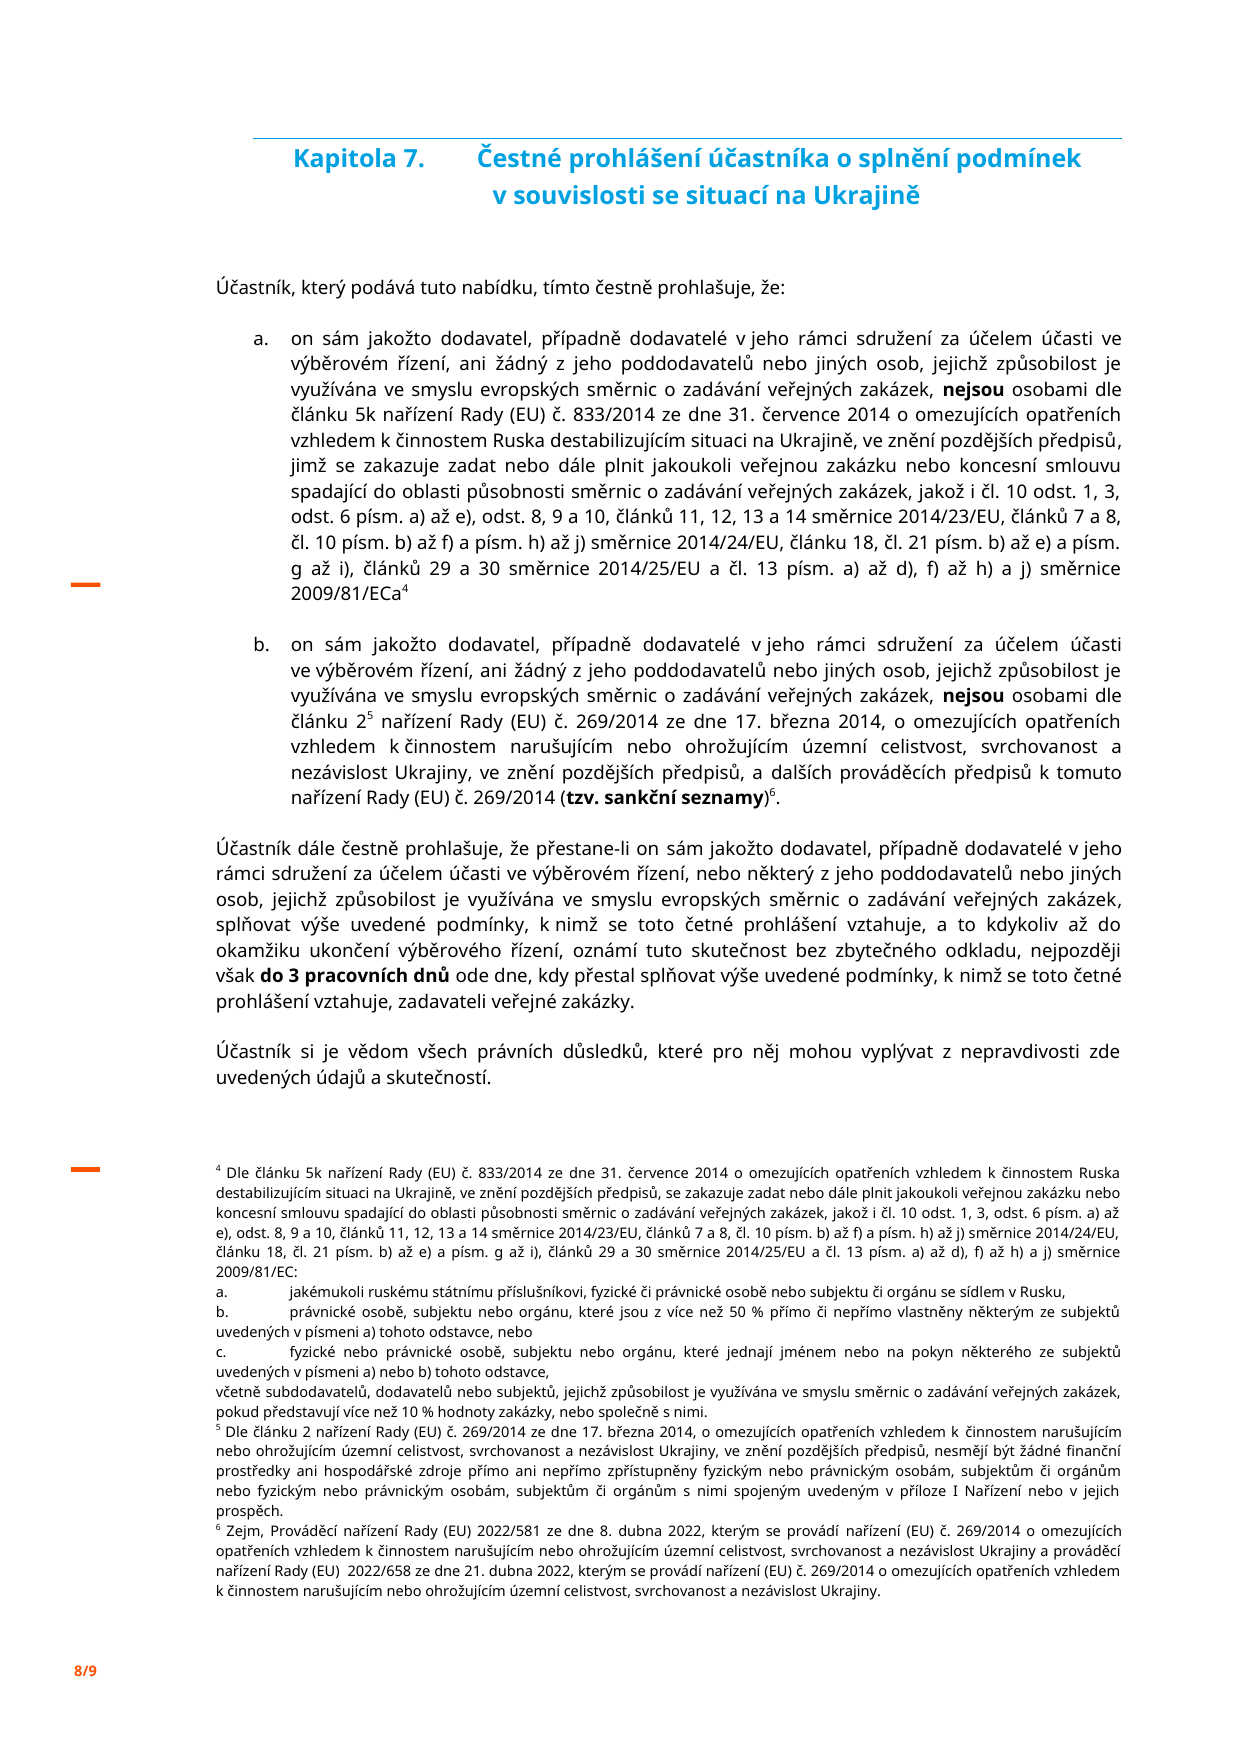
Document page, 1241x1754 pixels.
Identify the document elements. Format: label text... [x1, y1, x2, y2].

text Účastník, který podává tuto nabídku, tímto čestně prohlašuje, že: [216, 274, 1122, 300]
text Účastník si je vědom všech právních důsledků, které pro něj mohou vyplývat z nepravdivosti zde uvedených údajů a skutečností. [216, 1039, 1122, 1090]
list on sám jakožto dodavatel, případně dodavatelé v jeho rámci sdružení za účelem účasti ve výběrovém řízení, ani žádný z jeho poddodavatelů nebo jiných osob, jejichž způsobilost je využívána ve smyslu evropských směrnic o zadávání veřejných zakázek, nejsou osobami dle článku 2 nařízení Rady (EU) č. 269/2014 ze dne 17. března 2014, o omezujících opatřeních vzhledem k činnostem narušujícím nebo ohrožujícím územní celistvost, svrchovanost a nezávislost Ukrajiny, ve znění pozdějších předpisů, a dalších prováděcích předpisů k tomuto nařízení Rady (EU) č. 269/2014 (tzv. sankční seznamy). [253, 631, 1122, 810]
list on sám jakožto dodavatel, případně dodavatelé v jeho rámci sdružení za účelem účasti ve výběrovém řízení, ani žádný z jeho poddodavatelů nebo jiných osob, jejichž způsobilost je využívána ve smyslu evropských směrnic o zadávání veřejných zakázek, nejsou osobami dle článku 5k nařízení Rady (EU) č. 833/2014 ze dne 31. července 2014 o omezujících opatřeních vzhledem k činnostem Ruska destabilizujícím situaci na Ukrajině, ve znění pozdějších předpisů, jimž se zakazuje zadat nebo dále plnit jakoukoli veřejnou zakázku nebo koncesní smlouvu spadající do oblasti působnosti směrnic o zadávání veřejných zakázek, jakož i čl. 10 odst. 1, 3, odst. 6 písm. a) až e), odst. 8, 9 a 10, článků 11, 12, 13 a 14 směrnice 2014/23/EU, článků 7 a 8, čl. 10 písm. b) až f) a písm. h) až j) směrnice 2014/24/EU, článku 18, čl. 21 písm. b) až e) a písm. g až i), článků 29 a 30 směrnice 2014/25/EU a čl. 13 písm. a) až d), f) až h) a j) směrnice 2009/81/ECa [253, 325, 1122, 606]
text Účastník dále čestně prohlašuje, že přestane-li on sám jakožto dodavatel, případně dodavatelé v jeho rámci sdružení za účelem účasti ve výběrovém řízení, nebo některý z jeho poddodavatelů nebo jiných osob, jejichž způsobilost je využívána ve smyslu evropských směrnic o zadávání veřejných zakázek, splňovat výše uvedené podmínky, k nimž se toto četné prohlášení vztahuje, a to kdykoliv až do okamžiku ukončení výběrového řízení, oznámí tuto skutečnost bez zbytečného odkladu, nejpozději však do 3 pracovních dnů ode dne, kdy přestal splňovat výše uvedené podmínky, k nimž se toto četné prohlášení vztahuje, zadavateli veřejné zakázky. [216, 835, 1122, 1014]
subtitle Čestné prohlášení účastníka o splnění podmínek v souvislosti se situací na Ukrajině [253, 139, 1122, 212]
